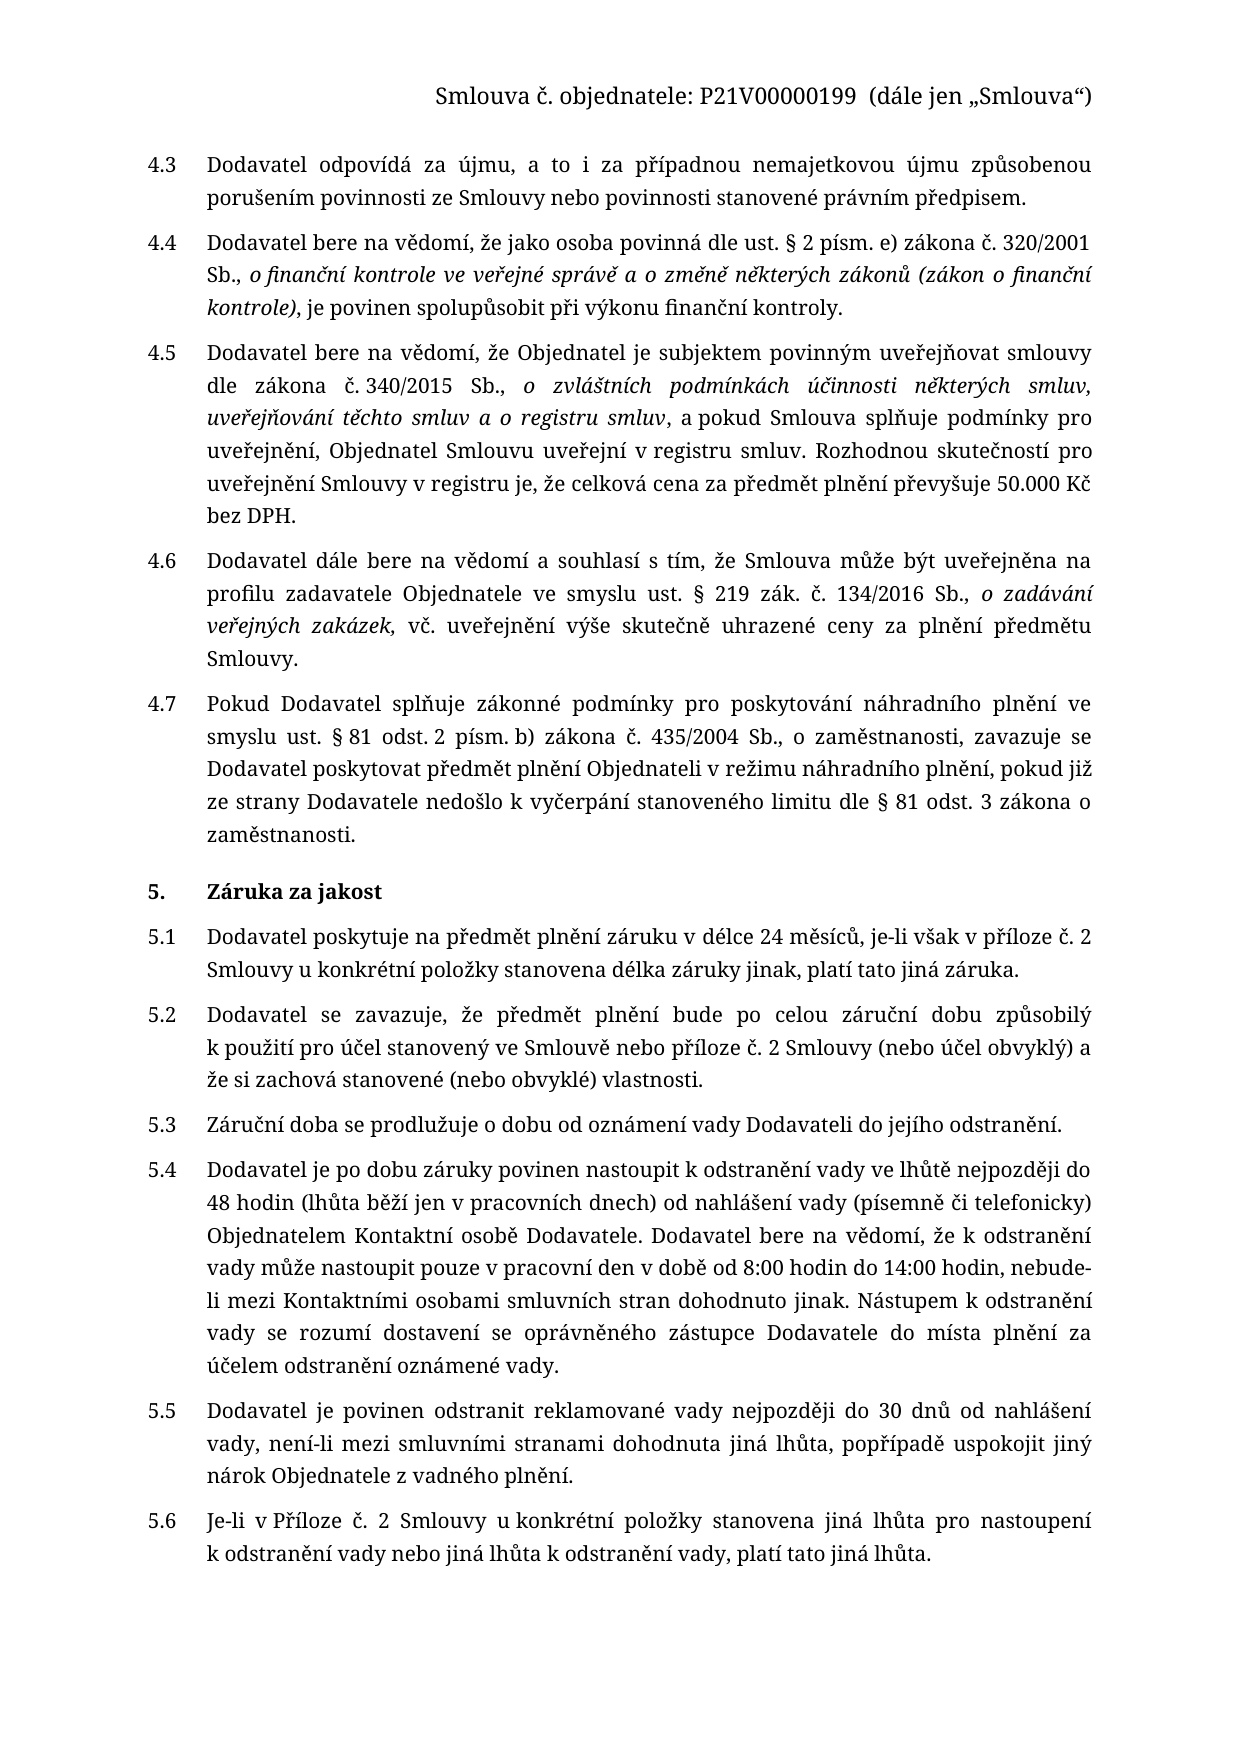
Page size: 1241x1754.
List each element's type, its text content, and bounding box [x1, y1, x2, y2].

list Dodavatel je povinen odstranit reklamované vady nejpozději do 30 dnů od nahlášení vady, není-li mezi smluvními stranami dohodnuta jiná lhůta, popřípadě uspokojit jiný nárok Objednatele z vadného plnění. [148, 1396, 1093, 1490]
list Pokud Dodavatel splňuje zákonné podmínky pro poskytování náhradního plnění ve smyslu ust. § 81 odst. 2 písm. b) zákona č. 435/2004 Sb., o zaměstnanosti, zavazuje se Dodavatel poskytovat předmět plnění Objednateli v režimu náhradního plnění, pokud již ze strany Dodavatele nedošlo k vyčerpání stanoveného limitu dle § 81 odst. 3 zákona o zaměstnanosti. [148, 689, 1093, 848]
list Dodavatel odpovídá za újmu, a to i za případnou nemajetkovou újmu způsobenou porušením povinnosti ze Smlouvy nebo povinnosti stanovené právním předpisem. [148, 150, 1093, 211]
list Dodavatel dále bere na vědomí a souhlasí s tím, že Smlouva může být uveřejněna na profilu zadavatele Objednatele ve smyslu ust. § 219 zák. č. 134/2016 Sb., o zadávání veřejných zakázek, vč. uveřejnění výše skutečně uhrazené ceny za plnění předmětu Smlouvy. [148, 546, 1093, 673]
list Dodavatel je po dobu záruky povinen nastoupit k odstranění vady ve lhůtě nejpozději do 48 hodin (lhůta běží jen v pracovních dnech) od nahlášení vady (písemně či telefonicky) Objednatelem Kontaktní osobě Dodavatele. Dodavatel bere na vědomí, že k odstranění vady může nastoupit pouze v pracovní den v době od 8:00 hodin do 14:00 hodin, nebude-li mezi Kontaktními osobami smluvních stran dohodnuto jinak. Nástupem k odstranění vady se rozumí dostavení se oprávněného zástupce Dodavatele do místa plnění za účelem odstranění oznámené vady. [148, 1156, 1093, 1379]
list Dodavatel bere na vědomí, že jako osoba povinná dle ust. § 2 písm. e) zákona č. 320/2001 Sb., o finanční kontrole ve veřejné správě a o změně některých zákonů (zákon o finanční kontrole), je povinen spolupůsobit při výkonu finanční kontroly. [148, 228, 1093, 322]
list Dodavatel bere na vědomí, že Objednatel je subjektem povinným uveřejňovat smlouvy dle zákona č. 340/2015 Sb., o zvláštních podmínkách účinnosti některých smluv, uveřejňování těchto smluv a o registru smluv, a pokud Smlouva splňuje podmínky pro uveřejnění, Objednatel Smlouvu uveřejní v registru smluv. Rozhodnou skutečností pro uveřejnění Smlouvy v registru je, že celková cena za předmět plnění převyšuje 50.000 Kč bez DPH. [148, 338, 1093, 530]
list Dodavatel se zavazuje, že předmět plnění bude po celou záruční dobu způsobilý k použití pro účel stanovený ve Smlouvě nebo příloze č. 2 Smlouvy (nebo účel obvyklý) a že si zachová stanovené (nebo obvyklé) vlastnosti. [148, 1000, 1093, 1094]
list Dodavatel poskytuje na předmět plnění záruku v délce 24 měsíců, je-li však v příloze č. 2 Smlouvy u konkrétní položky stanovena délka záruky jinak, platí tato jiná záruka. [148, 922, 1093, 983]
list Záruční doba se prodlužuje o dobu od oznámení vady Dodavateli do jejího odstranění. [148, 1110, 1093, 1139]
list Záruka za jakost [148, 877, 1093, 906]
list Je-li v Příloze č. 2 Smlouvy u konkrétní položky stanovena jiná lhůta pro nastoupení k odstranění vady nebo jiná lhůta k odstranění vady, platí tato jiná lhůta. [148, 1507, 1093, 1568]
